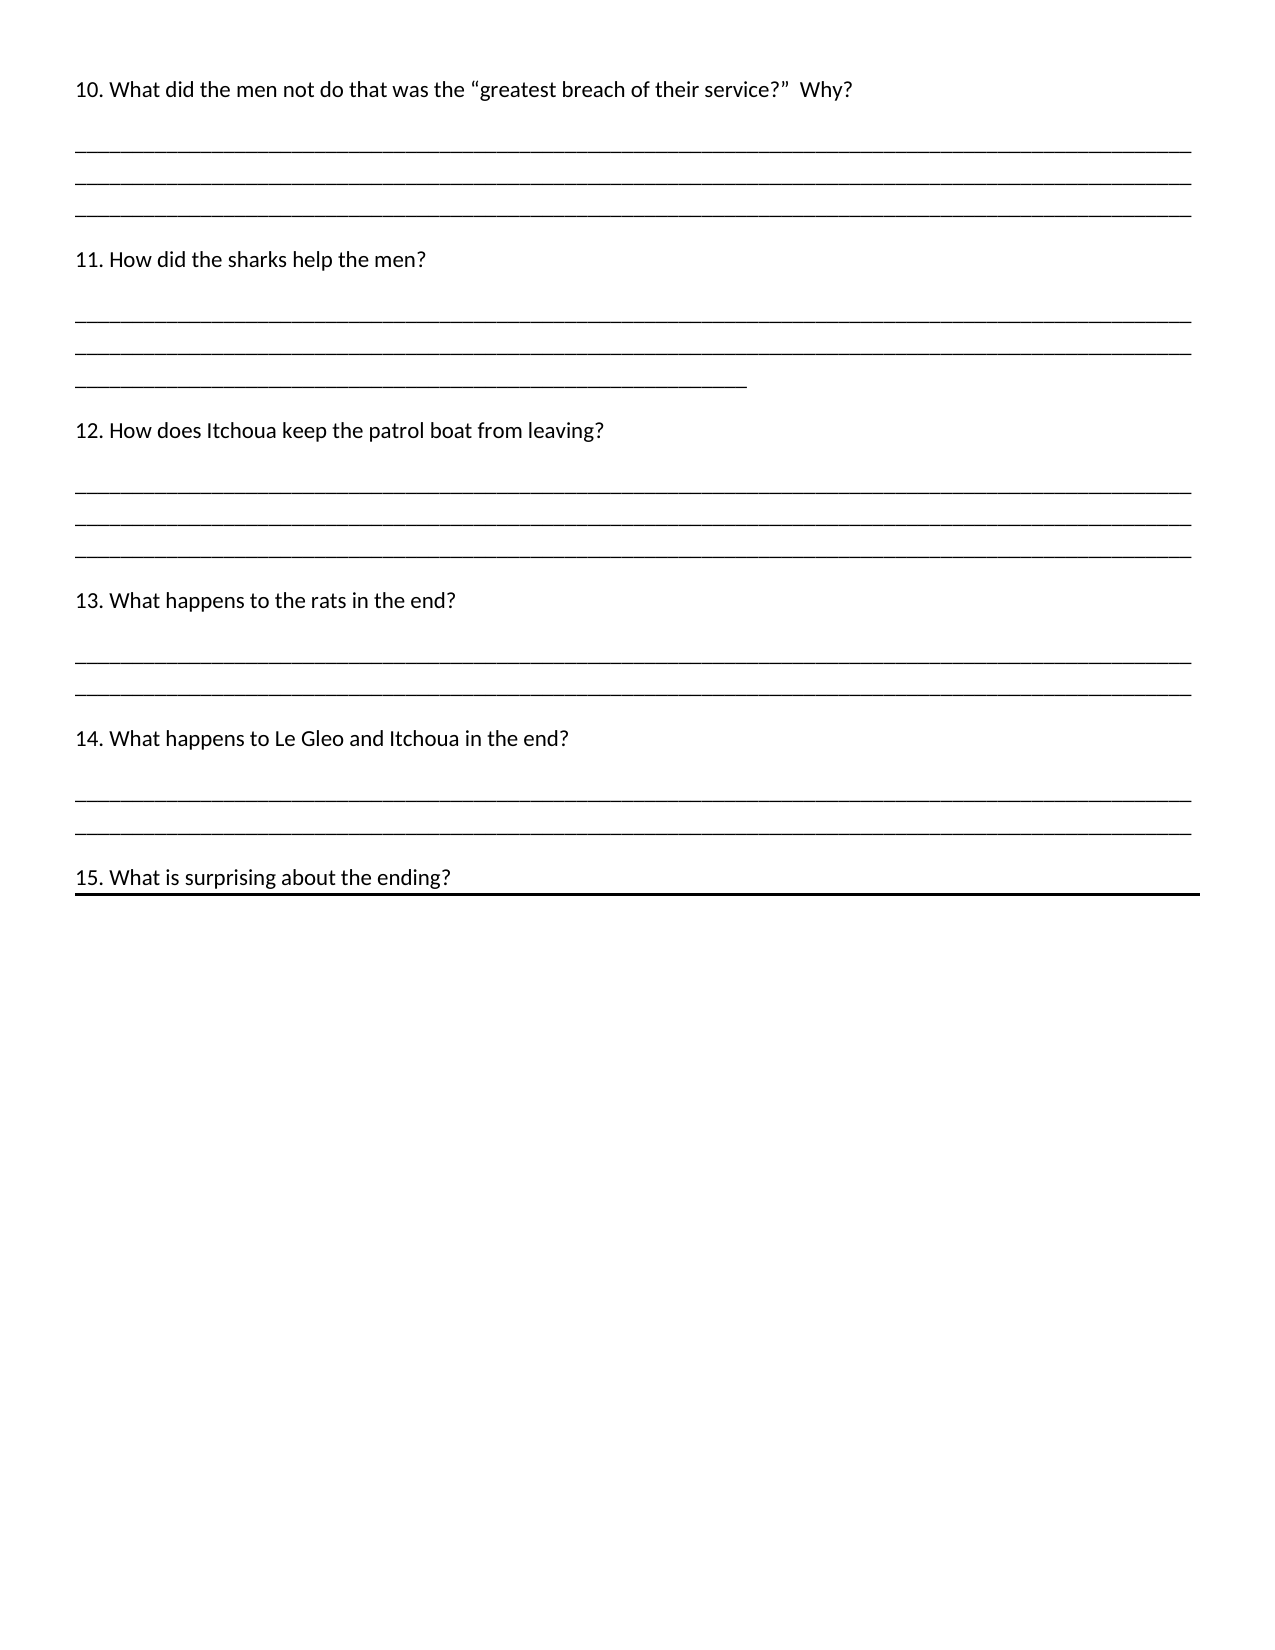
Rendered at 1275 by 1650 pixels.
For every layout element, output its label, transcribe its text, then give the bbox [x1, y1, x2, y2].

text 11. How did the sharks help the men? [75, 245, 1200, 273]
text ____________________________________________________________________________________________________________________________________________________________________________________________________ [75, 639, 1200, 699]
text _______________________________________________________________________________________________________________________________________________________________________________________________________________________________________________________________ [75, 298, 1200, 391]
text 10. What did the men not do that was the “greatest breach of their service?” Why? [75, 75, 1200, 103]
text 12. How does Itchoua keep the patrol boat from leaving? [75, 416, 1200, 444]
text 15. What is surprising about the ending? [75, 863, 1200, 893]
text 13. What happens to the rats in the end? [75, 586, 1200, 614]
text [75, 128, 1200, 220]
text 14. What happens to Le Gleo and Itchoua in the end? [75, 724, 1200, 752]
text ____________________________________________________________________________________________________________________________________________________________________________________________________ [75, 777, 1200, 838]
